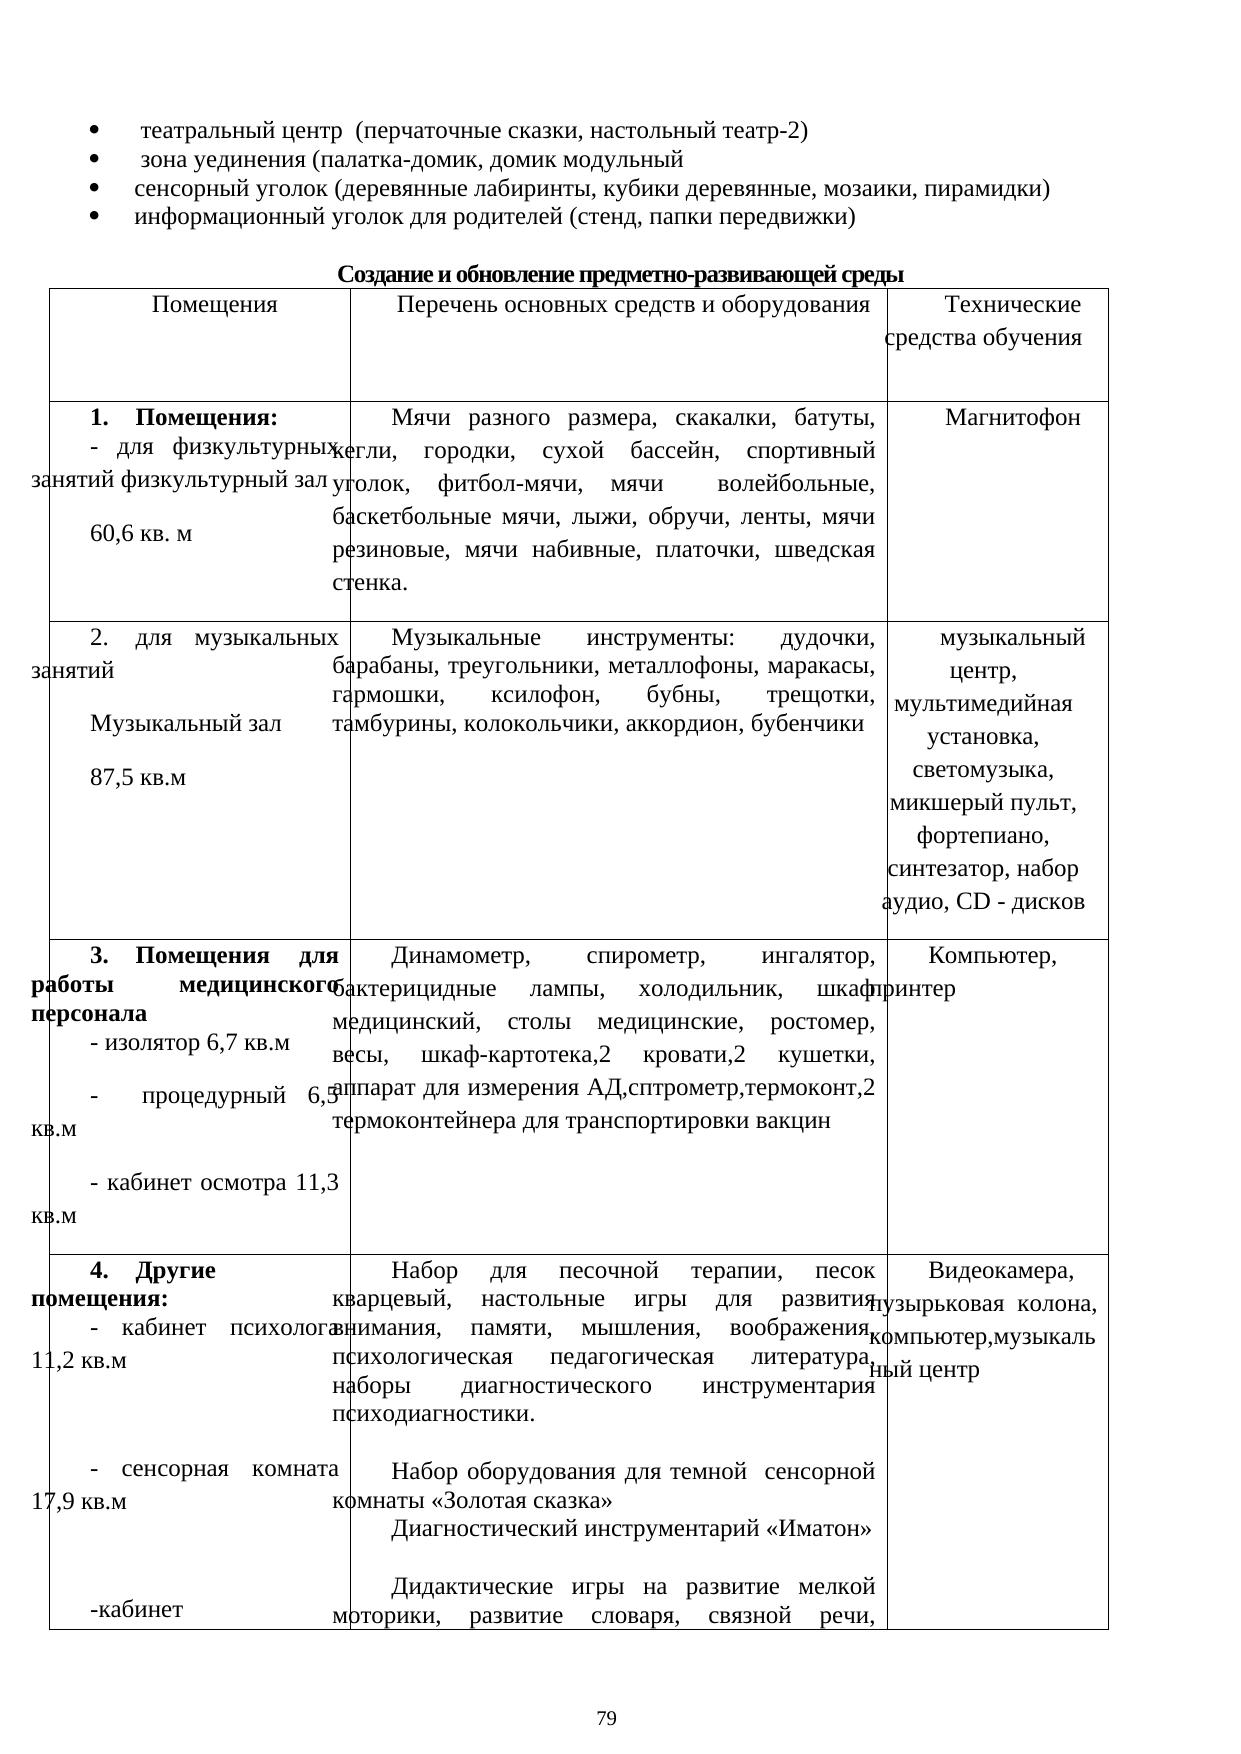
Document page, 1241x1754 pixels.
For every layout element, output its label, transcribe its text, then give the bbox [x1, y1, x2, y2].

list информационный уголок для родителей (стенд, папки передвижки) [31, 201, 1152, 230]
list зона уединения (палатка-домик, домик модульный [31, 144, 1152, 173]
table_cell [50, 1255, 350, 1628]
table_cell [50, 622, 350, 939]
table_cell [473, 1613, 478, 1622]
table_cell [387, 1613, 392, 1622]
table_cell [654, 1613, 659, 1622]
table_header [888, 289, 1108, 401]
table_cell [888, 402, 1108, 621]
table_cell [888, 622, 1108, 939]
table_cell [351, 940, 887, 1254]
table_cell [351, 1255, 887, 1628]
list сенсорный уголок (деревянные лабиринты, кубики деревянные, мозаики, пирамидки) [31, 173, 1152, 201]
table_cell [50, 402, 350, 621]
list театральный центр (перчаточные сказки, настольный театр-2) [31, 115, 1152, 144]
text Создание и обновление предметно-развивающей среды [31, 259, 1152, 288]
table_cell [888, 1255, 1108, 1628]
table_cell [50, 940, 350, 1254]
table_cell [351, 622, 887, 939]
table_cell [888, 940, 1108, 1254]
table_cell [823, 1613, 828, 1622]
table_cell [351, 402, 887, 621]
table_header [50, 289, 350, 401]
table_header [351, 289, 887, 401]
